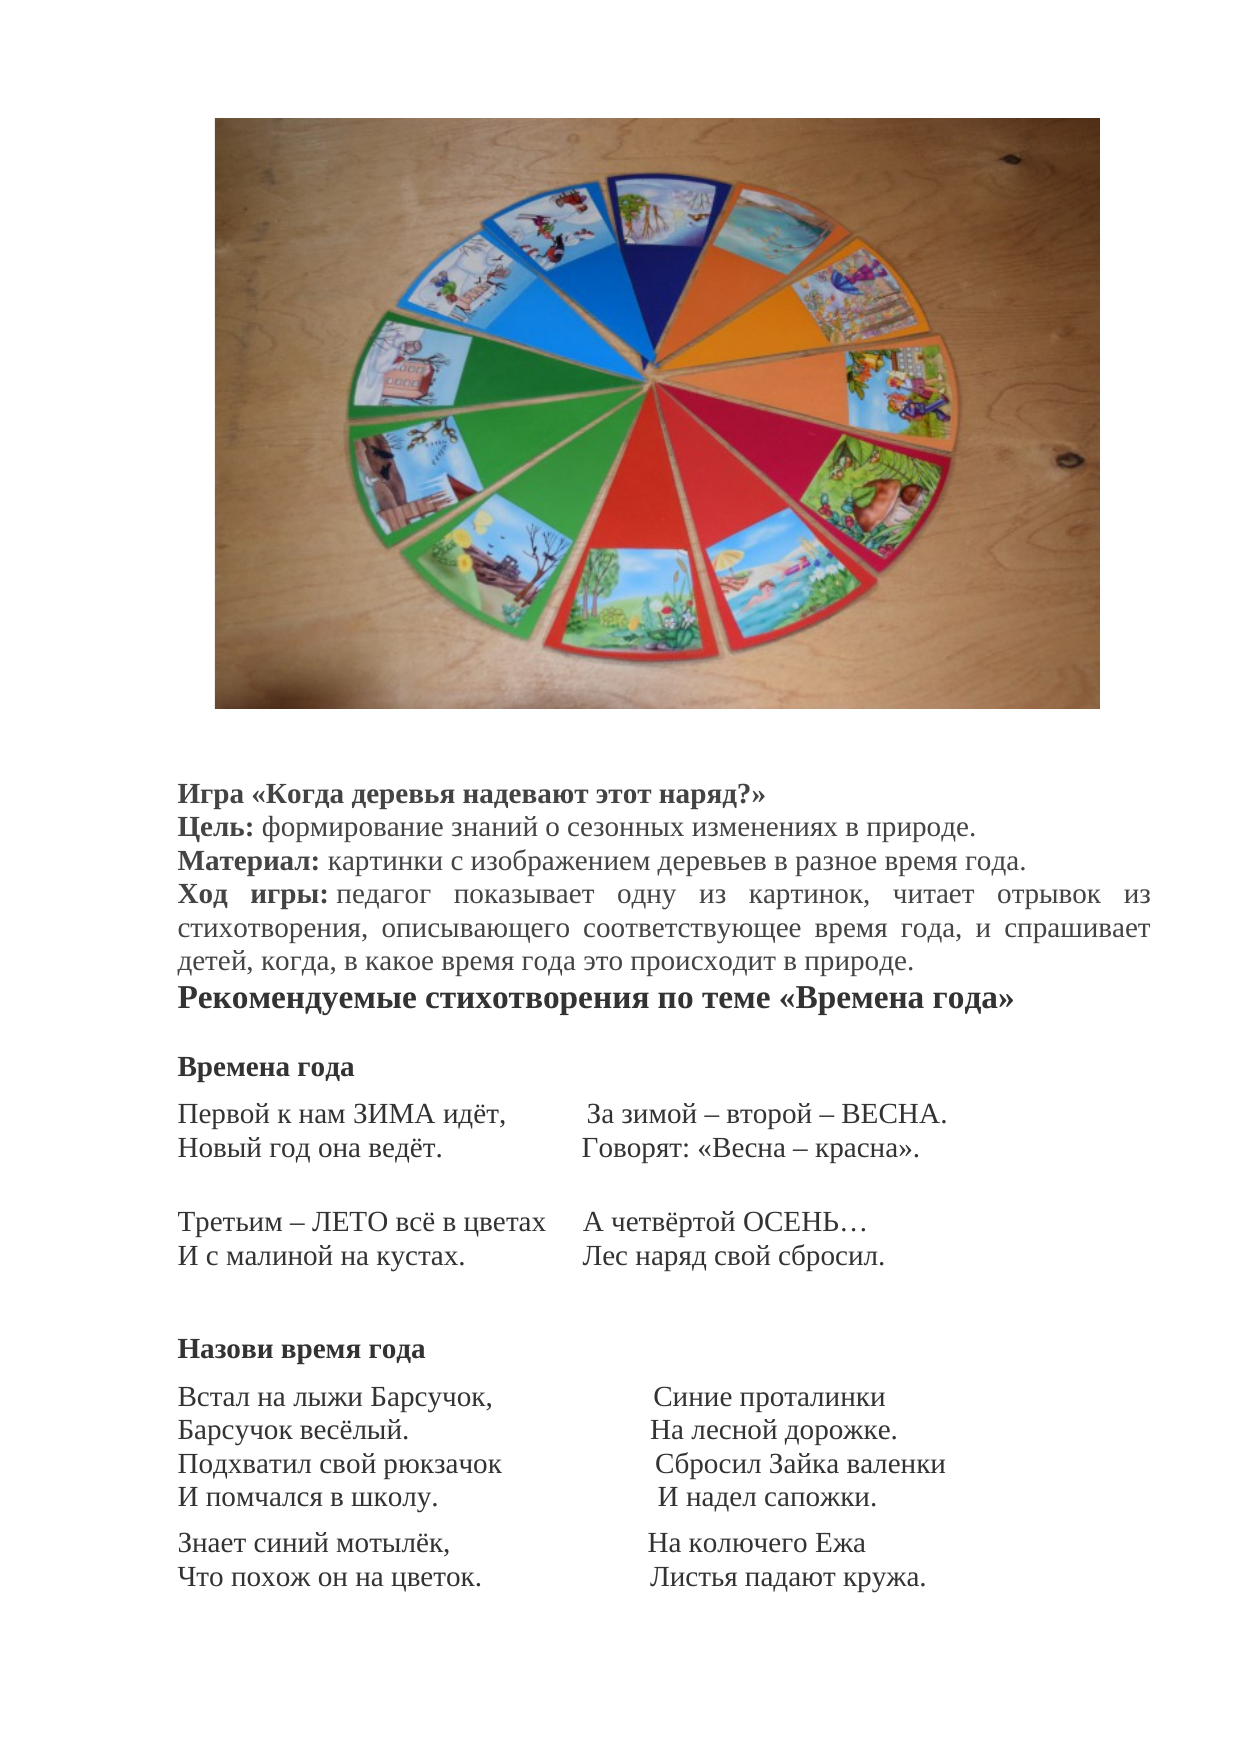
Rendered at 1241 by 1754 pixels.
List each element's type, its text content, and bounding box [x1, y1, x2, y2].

text Материал: картинки с изображением деревьев в разное время года. [177, 843, 1152, 876]
picture [214, 118, 1100, 709]
text Третьим – ЛЕТО всё в цветах А четвёртой ОСЕНЬ… И с малиной на кустах. Лес наряд свой сбросил. [177, 1204, 1152, 1271]
text Первой к нам ЗИМА идёт, За зимой – второй – ВЕСНА. Новый год она ведёт. Говорят: «Весна – красна». [177, 1096, 1152, 1192]
text Назови время года [177, 1331, 1152, 1365]
text Цель: формирование знаний о сезонных изменениях в природе. [177, 809, 1152, 843]
text Ход игры: педагог показывает одну из картинок, читает отрывок из стихотворения, описывающего соответствующее время года, и спрашивает детей, когда, в какое время года это происходит в природе. [177, 876, 1152, 977]
text Встал на лыжи Барсучок, Синие проталинки Барсучок весёлый. На лесной дорожке. Подхватил свой рюкзачок Сбросил Зайка валенки И помчался в школу. И надел сапожки. [177, 1379, 1152, 1513]
text Времена года [177, 1049, 1152, 1082]
text Рекомендуемые стихотворения по теме «Времена года» [177, 977, 1152, 1015]
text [177, 1526, 1152, 1593]
text Игра «Когда деревья надевают этот наряд?» [177, 776, 1152, 809]
